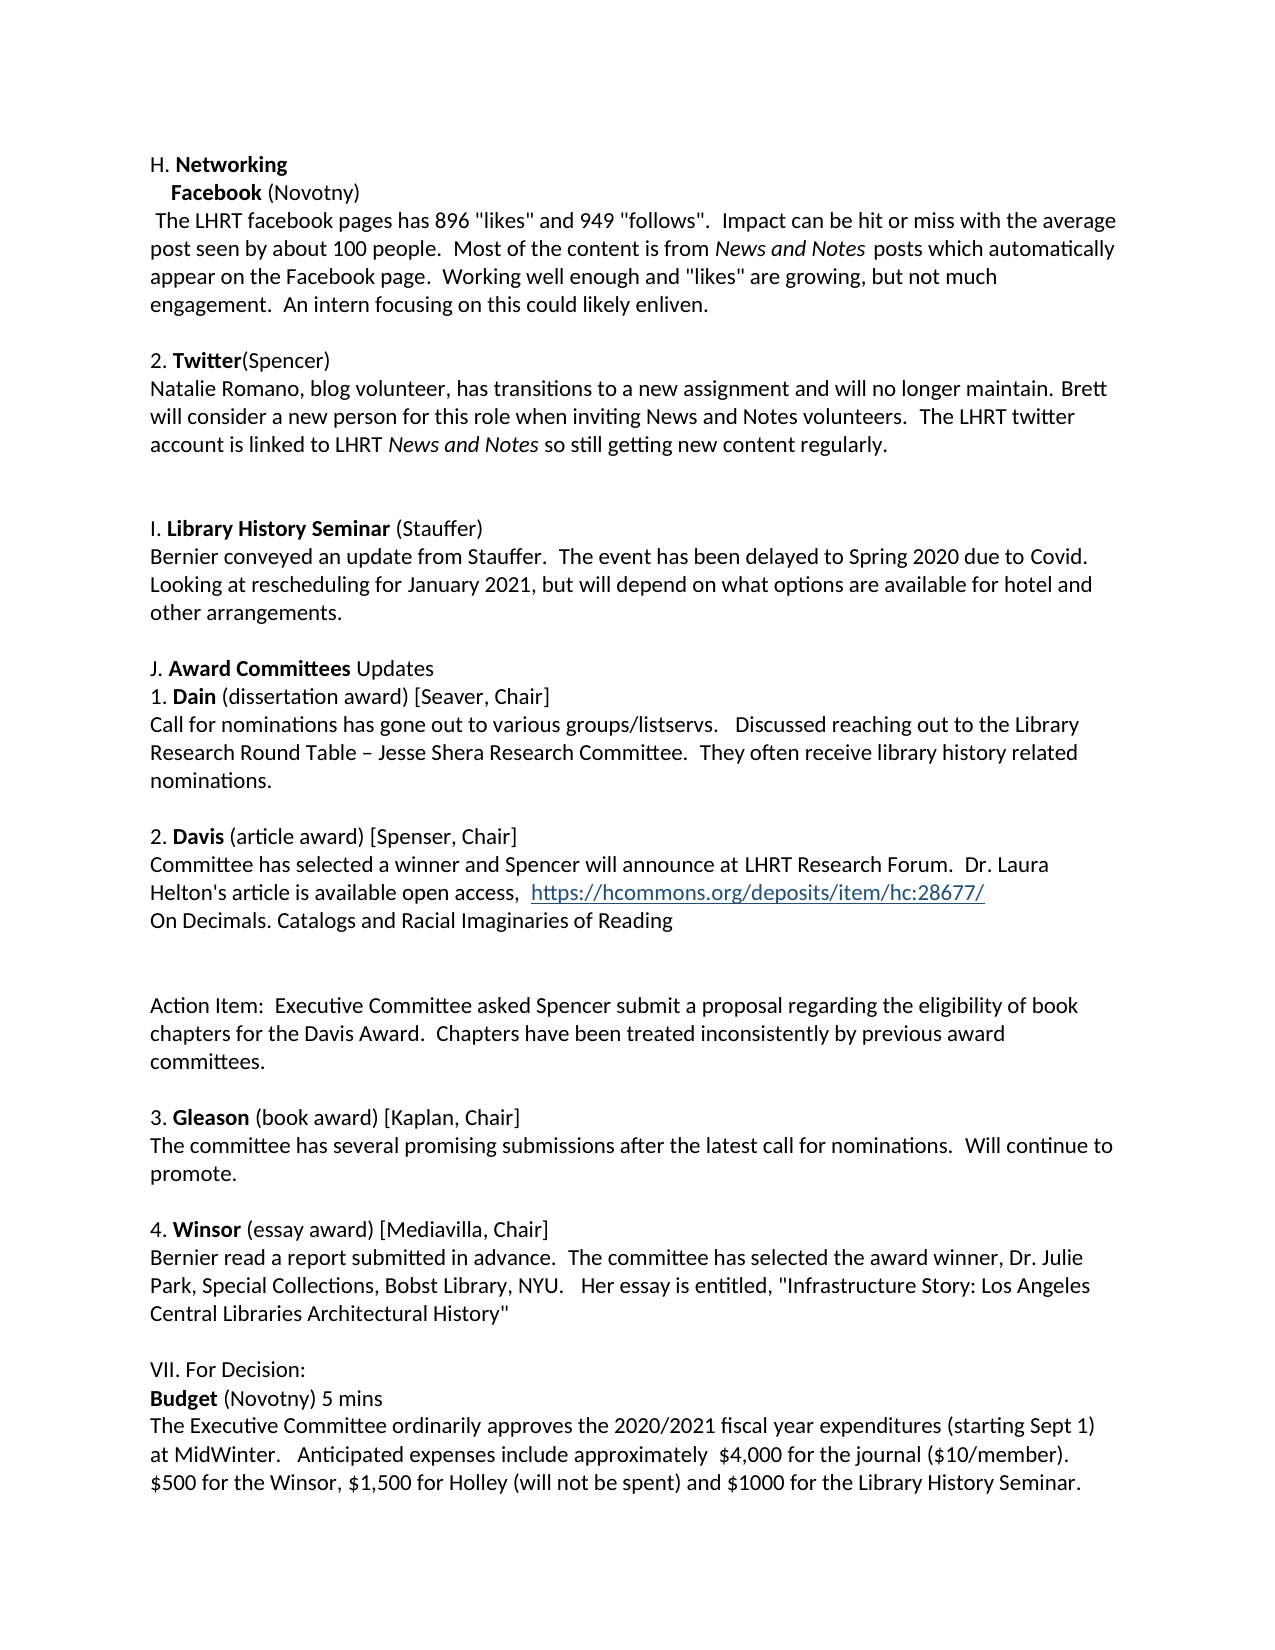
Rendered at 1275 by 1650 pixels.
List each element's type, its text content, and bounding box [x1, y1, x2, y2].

text Action Item: Executive Committee asked Spencer submit a proposal regarding the eligibility of book chapters for the Davis Award. Chapters have been treated inconsistently by previous award committees. [150, 991, 1125, 1075]
text Budget (Novotny) 5 mins The Executive Committee ordinarily approves the 2020/2021 fiscal year expenditures (starting Sept 1) at MidWinter. Anticipated expenses include approximately $4,000 for the journal ($10/member). $500 for the Winsor, $1,500 for Holley (will not be spent) and $1000 for the Library History Seminar. [150, 1384, 1125, 1496]
text 2. Twitter(Spencer) [150, 346, 1125, 374]
text I. Library History Seminar (Stauffer) Bernier conveyed an update from Stauffer. The event has been delayed to Spring 2020 due to Covid. Looking at rescheduling for January 2021, but will depend on what options are available for hotel and other arrangements. [150, 514, 1125, 654]
text Facebook (Novotny) [150, 178, 1125, 206]
text VII. For Decision: [150, 1356, 1125, 1384]
text The LHRT facebook pages has 896 "likes" and 949 "follows". Impact can be hit or miss with the average post seen by about 100 people. Most of the content is from News and Notes posts which automatically appear on the Facebook page. Working well enough and "likes" are growing, but not much engagement. An intern focusing on this could likely enliven. [150, 206, 1125, 318]
text 1. Dain (dissertation award) [Seaver, Chair] Call for nominations has gone out to various groups/listservs. Discussed reaching out to the Library Research Round Table – Jesse Shera Research Committee. They often receive library history related nominations. [150, 682, 1125, 822]
text 4. Winsor (essay award) [Mediavilla, Chair] Bernier read a report submitted in advance. The committee has selected the award winner, Dr. Julie Park, Special Collections, Bobst Library, NYU. Her essay is entitled, "Infrastructure Story: Los Angeles Central Libraries Architectural History" [150, 1216, 1125, 1328]
text Natalie Romano, blog volunteer, has transitions to a new assignment and will no longer maintain. Brett will consider a new person for this role when inviting News and Notes volunteers. The LHRT twitter account is linked to LHRT News and Notes so still getting new content regularly. [150, 374, 1125, 458]
text J. Award Committees Updates [150, 654, 1125, 682]
text 3. Gleason (book award) [Kaplan, Chair] The committee has several promising submissions after the latest call for nominations. Will continue to promote. [150, 1103, 1125, 1216]
text 2. Davis (article award) [Spenser, Chair] Committee has selected a winner and Spencer will announce at LHRT Research Forum. Dr. Laura Helton's article is available open access, https://hcommons.org/deposits/item/hc:28677/ On Decimals. Catalogs and Racial Imaginaries of Reading [150, 822, 1125, 991]
text H. Networking [150, 150, 1125, 178]
